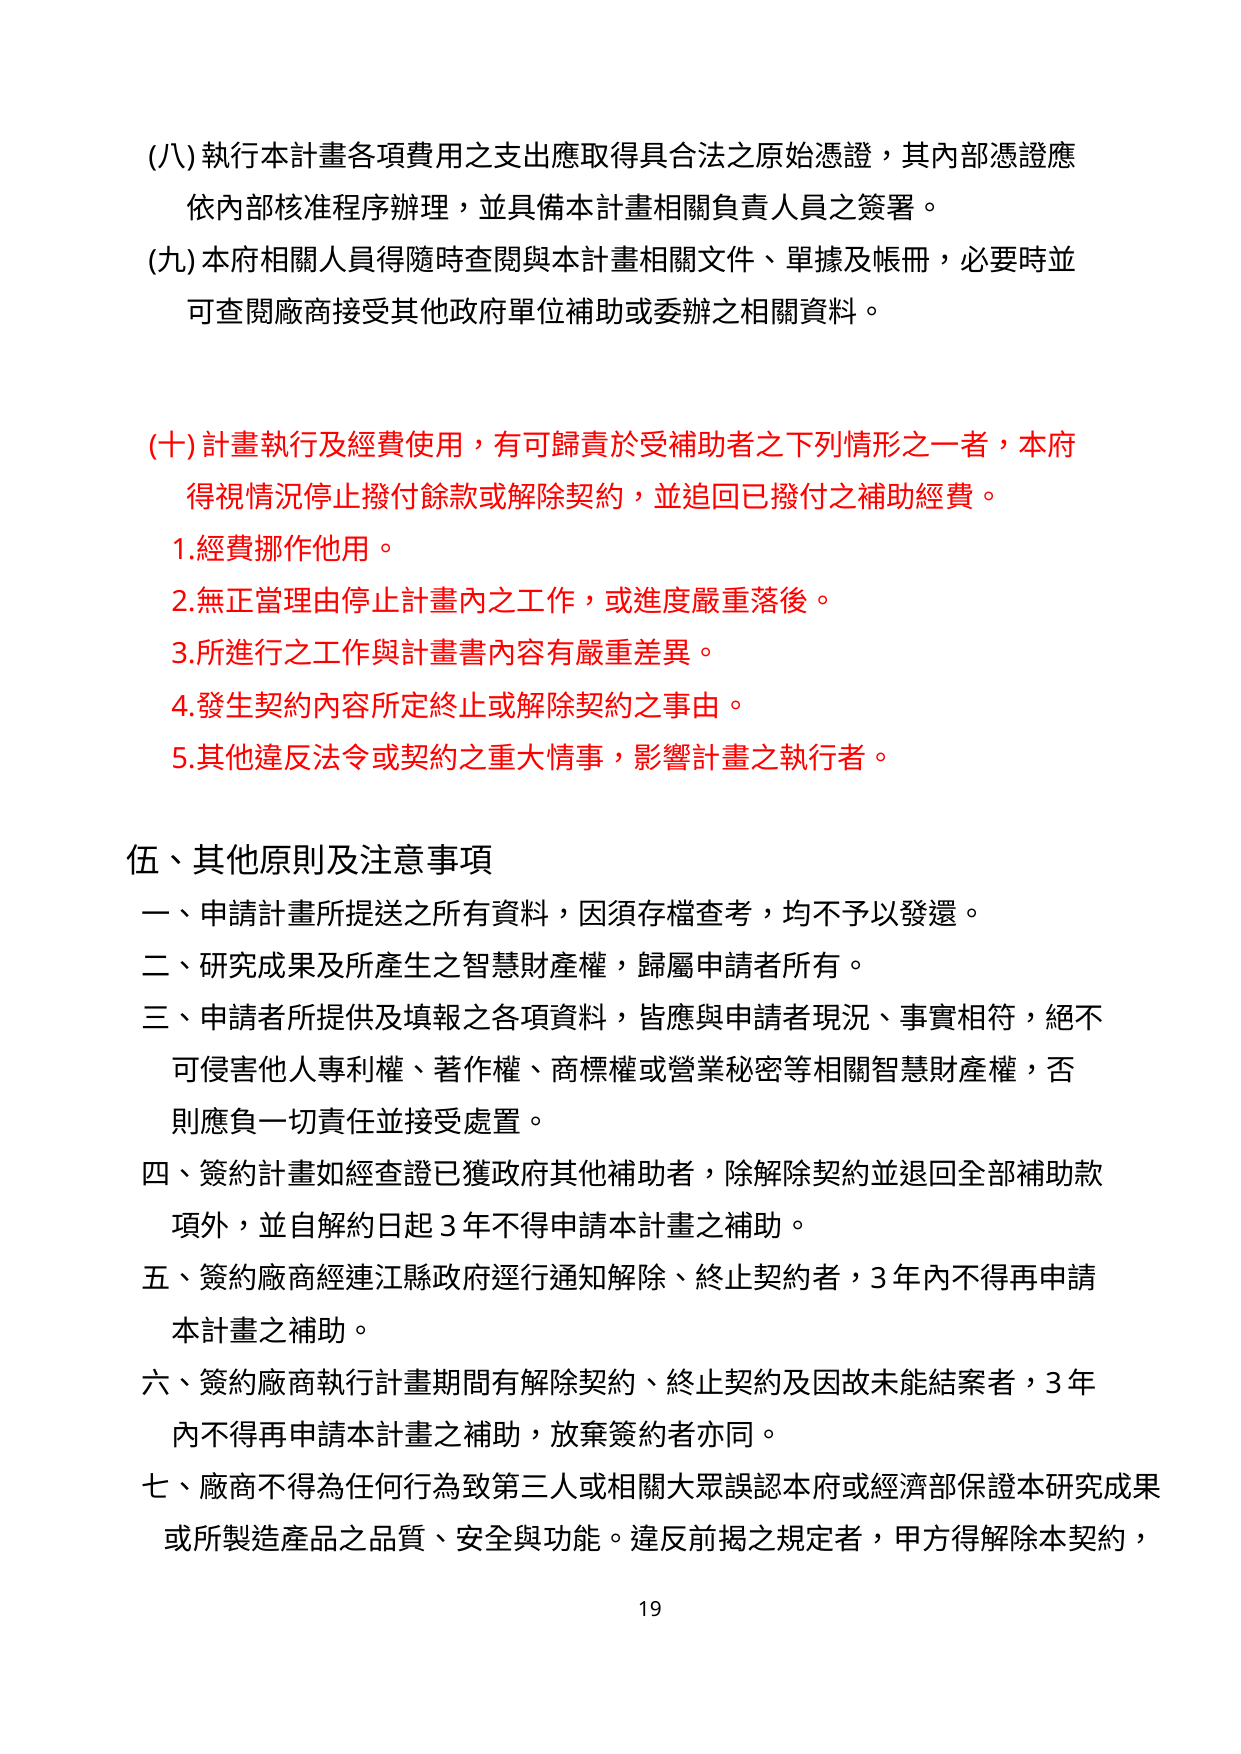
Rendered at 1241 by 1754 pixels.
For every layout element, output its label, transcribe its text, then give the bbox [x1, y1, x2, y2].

text (八) 執行本計畫各項費用之支出應取得具合法之原始憑證，其內部憑證應 [118, 125, 1181, 177]
text 四、簽約計畫如經查證已獲政府其他補助者，除解除契約並退回全部補助款 [118, 1143, 1181, 1195]
text 得視情況停止撥付餘款或解除契約，並追回已撥付之補助經費。 [118, 466, 1181, 518]
text 依內部核准程序辦理，並具備本計畫相關負責人員之簽署。 [118, 177, 1181, 229]
text 可查閱廠商接受其他政府單位補助或委辦之相關資料。 [118, 281, 1181, 333]
text 4.發生契約內容所定終止或解除契約之事由。 [118, 674, 1181, 726]
text 伍、其他原則及注意事項 [118, 831, 1181, 883]
text 5.其他違反法令或契約之重大情事，影響計畫之執行者。 [118, 726, 1181, 778]
text 則應負一切責任並接受處置。 [118, 1091, 1181, 1143]
text 3.所進行之工作與計畫書內容有嚴重差異。 [118, 622, 1181, 674]
text 六、簽約廠商執行計畫期間有解除契約、終止契約及因故未能結案者，3年 [118, 1351, 1181, 1403]
text 1.經費挪作他用。 [118, 518, 1181, 570]
text 三、申請者所提供及填報之各項資料，皆應與申請者現況、事實相符，絕不 [118, 987, 1181, 1039]
text 內不得再申請本計畫之補助，放棄簽約者亦同。 [118, 1403, 1181, 1456]
text 或所製造產品之品質、安全與功能。違反前揭之規定者，甲方得解除本契約， [118, 1508, 1181, 1560]
text 五、簽約廠商經連江縣政府逕行通知解除、終止契約者，3年內不得再申請 [118, 1247, 1181, 1299]
text 2.無正當理由停止計畫內之工作，或進度嚴重落後。 [118, 570, 1181, 622]
text 二、研究成果及所產生之智慧財產權，歸屬申請者所有。 [118, 935, 1181, 987]
text 項外，並自解約日起3年不得申請本計畫之補助。 [118, 1195, 1181, 1247]
text 本計畫之補助。 [118, 1299, 1181, 1351]
text (十) 計畫執行及經費使用，有可歸責於受補助者之下列情形之一者，本府 [118, 414, 1181, 466]
text (九) 本府相關人員得隨時查閱與本計畫相關文件、單據及帳冊，必要時並 [118, 229, 1181, 281]
text 可侵害他人專利權、著作權、商標權或營業秘密等相關智慧財產權，否 [118, 1039, 1181, 1091]
text 七、廠商不得為任何行為致第三人或相關大眾誤認本府或經濟部保證本研究成果 [118, 1456, 1181, 1508]
text 一、申請計畫所提送之所有資料，因須存檔查考，均不予以發還。 [118, 883, 1181, 935]
